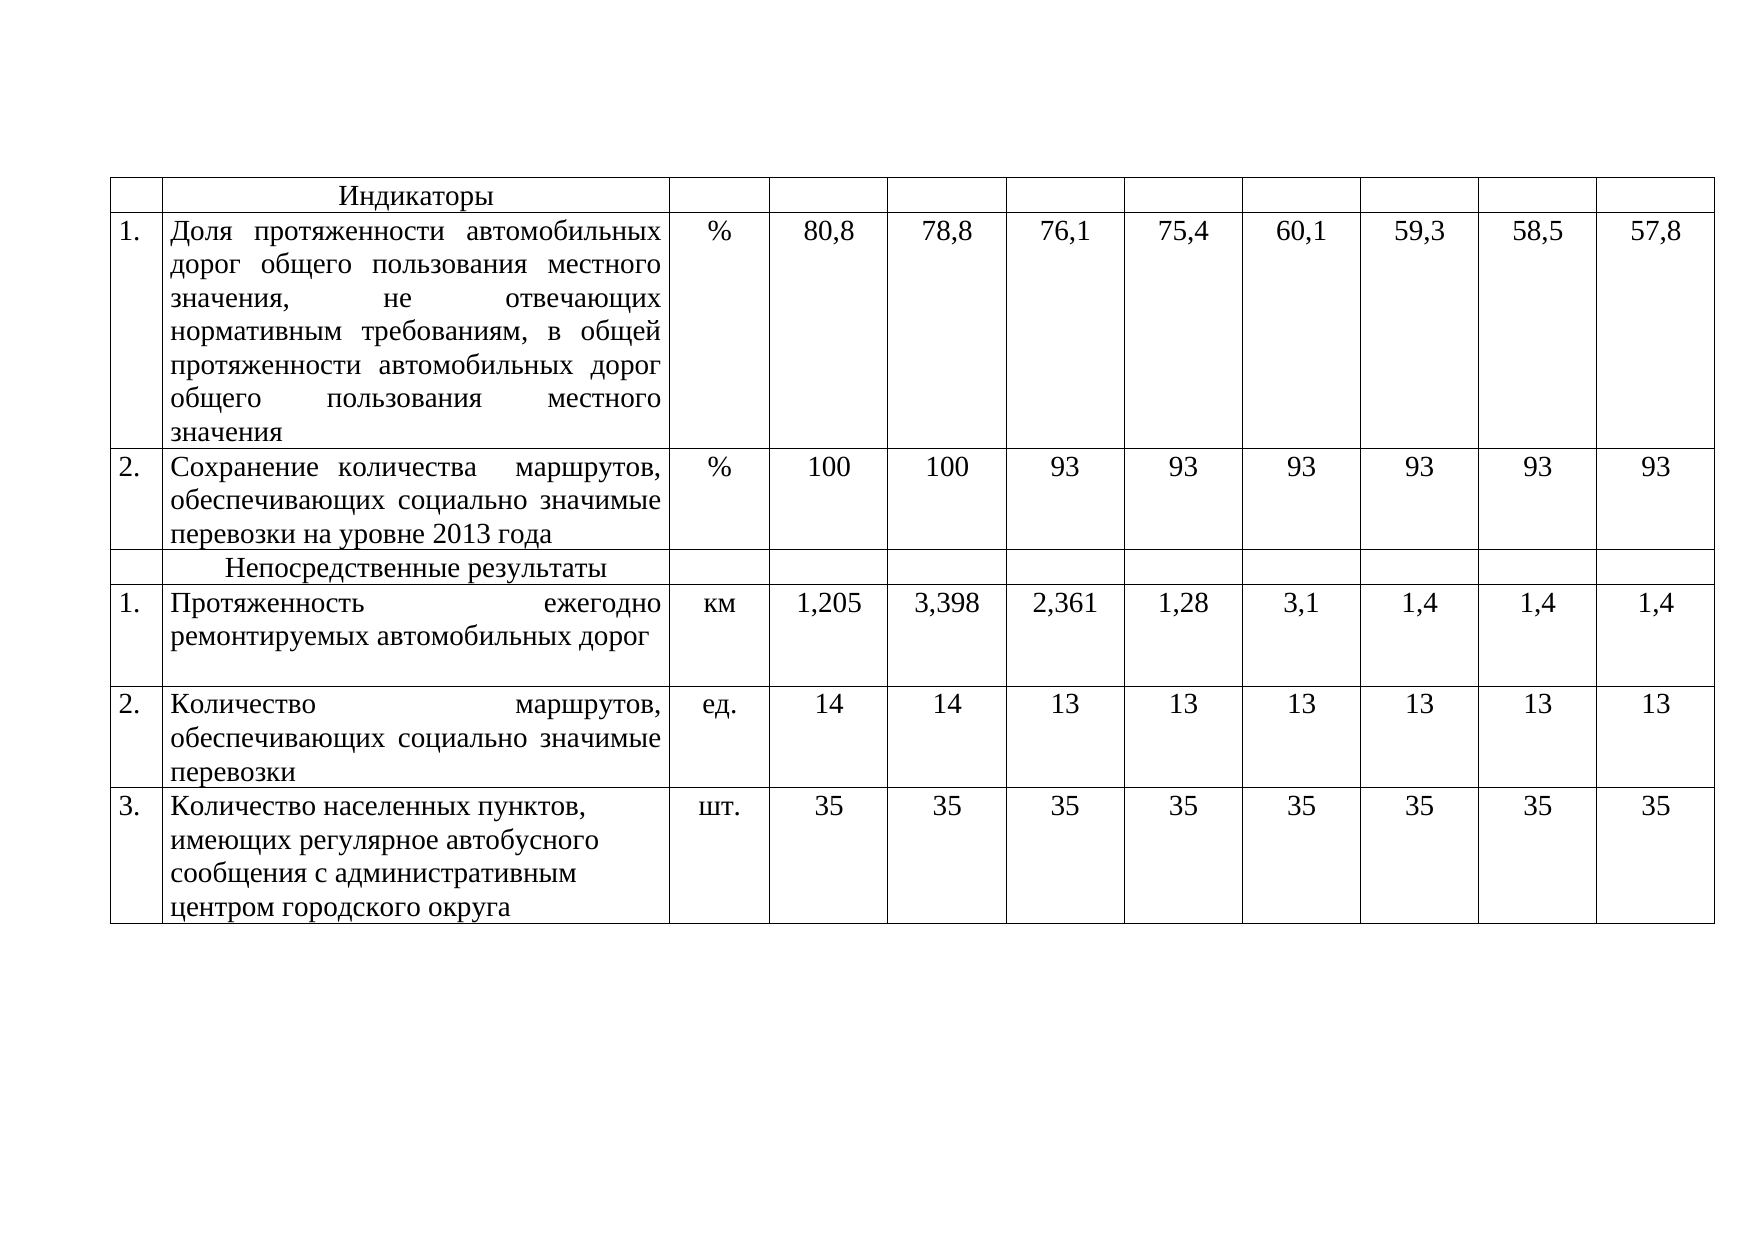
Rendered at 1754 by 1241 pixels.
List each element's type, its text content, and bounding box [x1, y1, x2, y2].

table_cell 2,361 [1007, 585, 1124, 686]
table_cell 1. [111, 213, 162, 448]
table_cell 76,1 [1007, 213, 1124, 448]
table_cell 75,4 [1125, 213, 1242, 448]
table_cell 14 [888, 687, 1006, 787]
table_cell [1597, 178, 1714, 212]
table_cell 3,398 [888, 585, 1006, 686]
table_cell [1125, 550, 1242, 584]
table_cell 13 [1597, 687, 1714, 787]
table_cell 100 [770, 449, 887, 549]
table_cell 2. [111, 449, 162, 549]
table_cell Доля протяженности автомобильных дорог общего пользования местного значения, не отвечающих нормативным требованиям, в общей протяженности автомобильных дорог общего пользования местного значения [163, 213, 669, 448]
table_cell [1125, 178, 1242, 212]
table_cell 1,4 [1479, 585, 1596, 686]
table_cell 35 [1007, 788, 1124, 922]
table_cell шт. [670, 788, 769, 922]
table_cell Непосредственные результаты [163, 550, 669, 584]
table_cell 93 [1243, 449, 1360, 549]
table_cell 80,8 [770, 213, 887, 448]
table_cell % [670, 213, 769, 448]
table_cell Индикаторы [163, 178, 669, 212]
table_cell 78,8 [888, 213, 1006, 448]
table_cell 35 [770, 788, 887, 922]
table_cell 1,4 [1597, 585, 1714, 686]
table_cell 60,1 [1243, 213, 1360, 448]
table_cell 35 [1243, 788, 1360, 922]
table_cell 35 [1125, 788, 1242, 922]
table_cell 58,5 [1479, 213, 1596, 448]
table_cell 1,28 [1125, 585, 1242, 686]
table_cell 3,1 [1243, 585, 1360, 686]
table_cell 93 [1125, 449, 1242, 549]
table_cell 59,3 [1361, 213, 1478, 448]
table_cell [670, 178, 769, 212]
table_cell [1361, 178, 1478, 212]
table_cell [1243, 550, 1360, 584]
table_cell 13 [1007, 687, 1124, 787]
table_cell 1. [111, 585, 162, 686]
table_cell [1597, 550, 1714, 584]
table_cell 1,4 [1361, 585, 1478, 686]
table_cell 13 [1243, 687, 1360, 787]
table_cell [1361, 550, 1478, 584]
table_cell Количество маршрутов, обеспечивающих социально значимые перевозки [163, 687, 669, 787]
table_cell 100 [888, 449, 1006, 549]
table_cell 35 [888, 788, 1006, 922]
table_cell 35 [1361, 788, 1478, 922]
table_cell [111, 550, 162, 584]
table_cell 2. [111, 687, 162, 787]
table_cell км [670, 585, 769, 686]
table_cell [1243, 178, 1360, 212]
table_cell [770, 550, 887, 584]
table_cell 93 [1007, 449, 1124, 549]
table_cell [1007, 178, 1124, 212]
table_cell 1,205 [770, 585, 887, 686]
table_cell 14 [770, 687, 887, 787]
table_cell [111, 178, 162, 212]
table_cell [888, 178, 1006, 212]
table_cell % [670, 449, 769, 549]
table_cell 13 [1361, 687, 1478, 787]
table_cell 93 [1479, 449, 1596, 549]
table_cell [770, 178, 887, 212]
table_cell 13 [1125, 687, 1242, 787]
table_cell Протяженность ежегодно ремонтируемых автомобильных дорог [163, 585, 669, 686]
table_cell 57,8 [1597, 213, 1714, 448]
table_cell [670, 550, 769, 584]
table_cell Количество населенных пунктов, имеющих регулярное автобусного сообщения с административным центром городского округа [163, 788, 669, 922]
table_cell 93 [1597, 449, 1714, 549]
table_cell ед. [670, 687, 769, 787]
table_cell 93 [1361, 449, 1478, 549]
table_cell [1479, 550, 1596, 584]
table_cell 35 [1597, 788, 1714, 922]
table_cell Сохранение количества маршрутов, обеспечивающих социально значимые перевозки на уровне 2013 года [163, 449, 669, 549]
table_cell [1479, 178, 1596, 212]
table_cell 3. [111, 788, 162, 922]
table_cell [1007, 550, 1124, 584]
table_cell 35 [1479, 788, 1596, 922]
table_cell 13 [1479, 687, 1596, 787]
table_cell [888, 550, 1006, 584]
